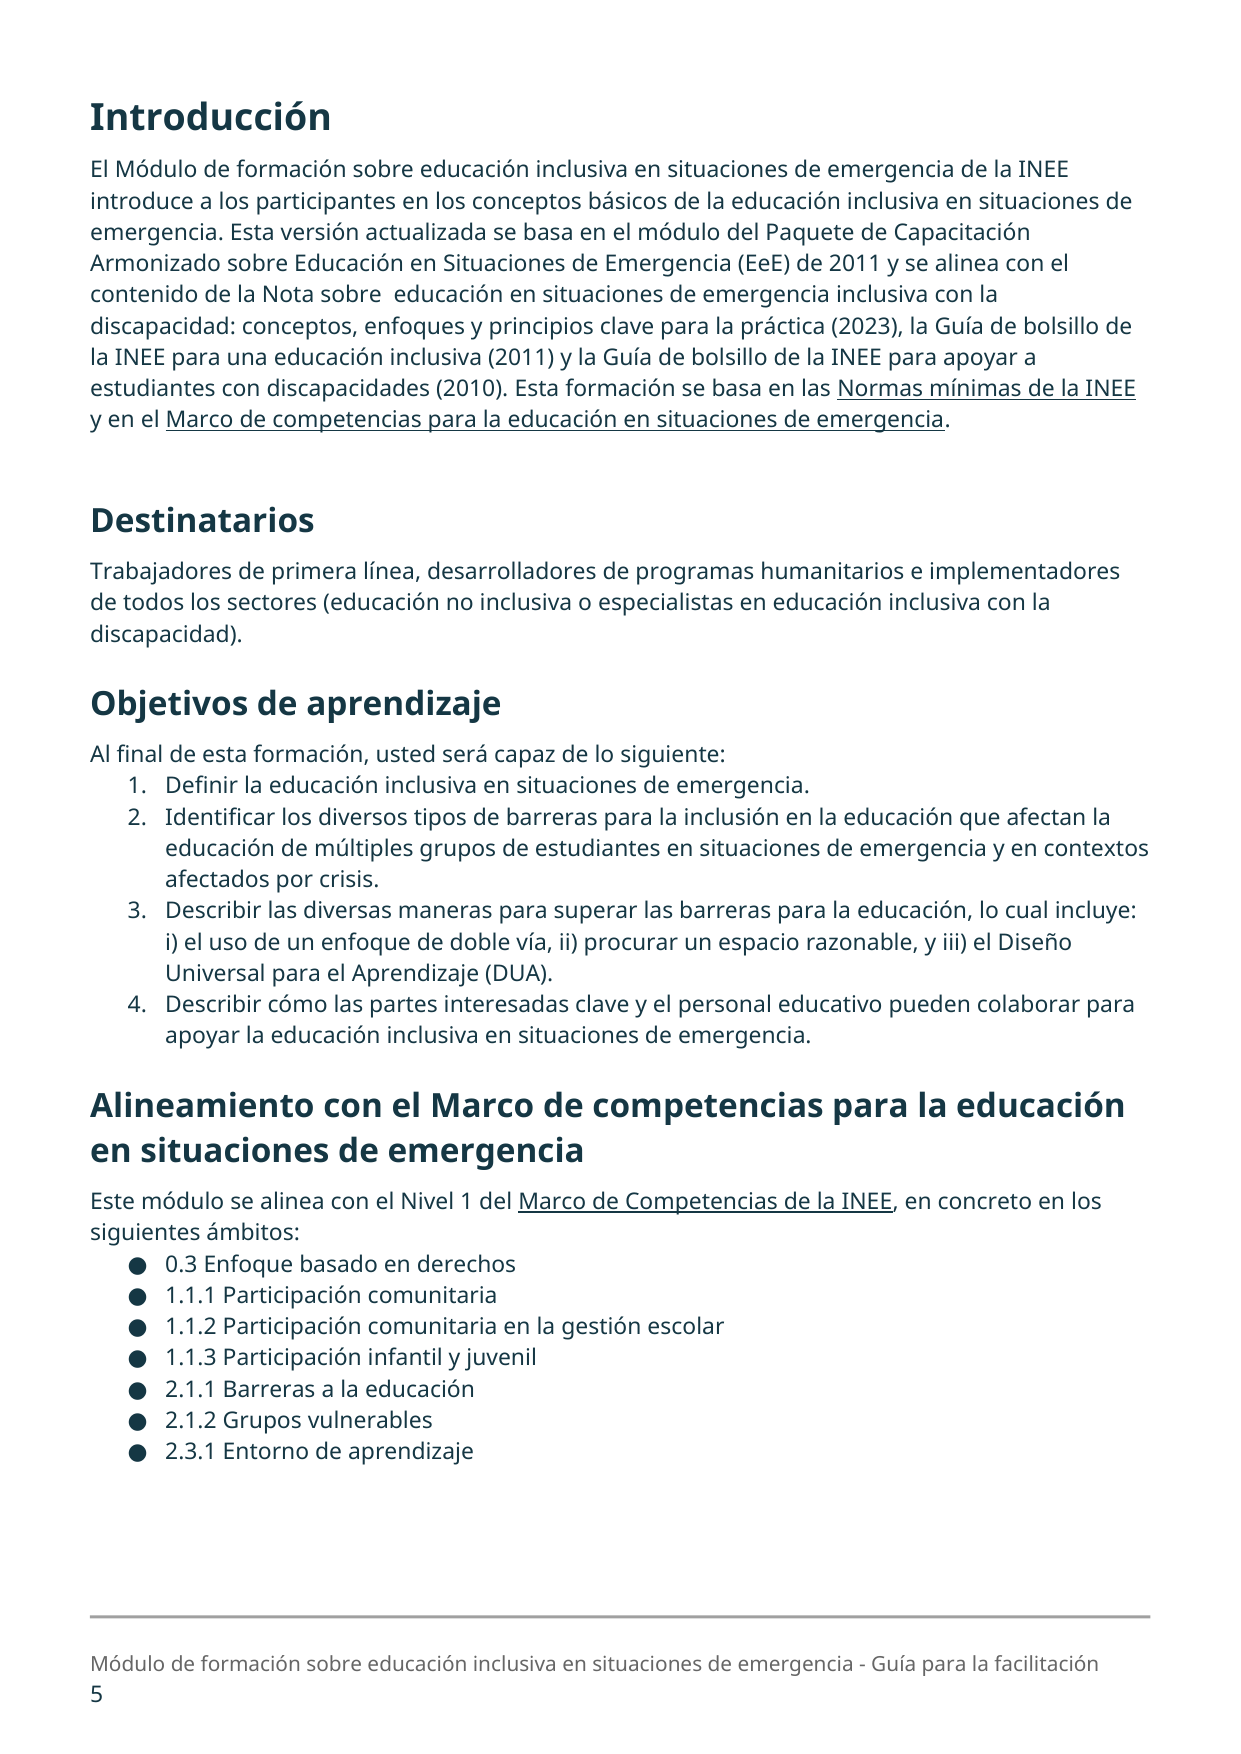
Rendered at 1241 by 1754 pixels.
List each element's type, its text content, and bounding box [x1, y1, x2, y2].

list 0.3 Enfoque basado en derechos [127, 1248, 1150, 1279]
text Al final de esta formación, usted será capaz de lo siguiente: [90, 738, 1150, 769]
list Describir cómo las partes interesadas clave y el personal educativo pueden colaborar para apoyar la educación inclusiva en situaciones de emergencia. [127, 988, 1150, 1051]
list 1.1.2 Participación comunitaria en la gestión escolar [127, 1310, 1150, 1341]
text Este módulo se alinea con el Nivel 1 del Marco de Competencias de la INEE, en concreto en los siguientes ámbitos: [90, 1185, 1150, 1248]
list 2.1.2 Grupos vulnerables [127, 1404, 1150, 1435]
subtitle Objetivos de aprendizaje [90, 680, 1150, 726]
text El Módulo de formación sobre educación inclusiva en situaciones de emergencia de la INEE introduce a los participantes en los conceptos básicos de la educación inclusiva en situaciones de emergencia. Esta versión actualizada se basa en el módulo del Paquete de Capacitación Armonizado sobre Educación en Situaciones de Emergencia (EeE) de 2011 y se alinea con el contenido de la Nota sobre educación en situaciones de emergencia inclusiva con la discapacidad: conceptos, enfoques y principios clave para la práctica (2023), la Guía de bolsillo de la INEE para una educación inclusiva (2011) y la Guía de bolsillo de la INEE para apoyar a estudiantes con discapacidades (2010). Esta formación se basa en las Normas mínimas de la INEE y en el Marco de competencias para la educación en situaciones de emergencia. [90, 153, 1150, 435]
list Identificar los diversos tipos de barreras para la inclusión en la educación que afectan la educación de múltiples grupos de estudiantes en situaciones de emergencia y en contextos afectados por crisis. [127, 801, 1150, 894]
text Trabajadores de primera línea, desarrolladores de programas humanitarios e implementadores de todos los sectores (educación no inclusiva o especialistas en educación inclusiva con la discapacidad). [90, 555, 1150, 649]
subtitle Introducción [90, 90, 1150, 141]
list 1.1.3 Participación infantil y juvenil [127, 1341, 1150, 1373]
list Describir las diversas maneras para superar las barreras para la educación, lo cual incluye: i) el uso de un enfoque de doble vía, ii) procurar un espacio razonable, y iii) el Diseño Universal para el Aprendizaje (DUA). [127, 894, 1150, 988]
list 1.1.1 Participación comunitaria [127, 1279, 1150, 1310]
list Definir la educación inclusiva en situaciones de emergencia. [127, 769, 1150, 801]
subtitle Alineamiento con el Marco de competencias para la educación en situaciones de emergencia [90, 1082, 1150, 1173]
subtitle Destinatarios [90, 497, 1150, 543]
list 2.3.1 Entorno de aprendizaje [127, 1435, 1150, 1466]
list 2.1.1 Barreras a la educación [127, 1373, 1150, 1404]
